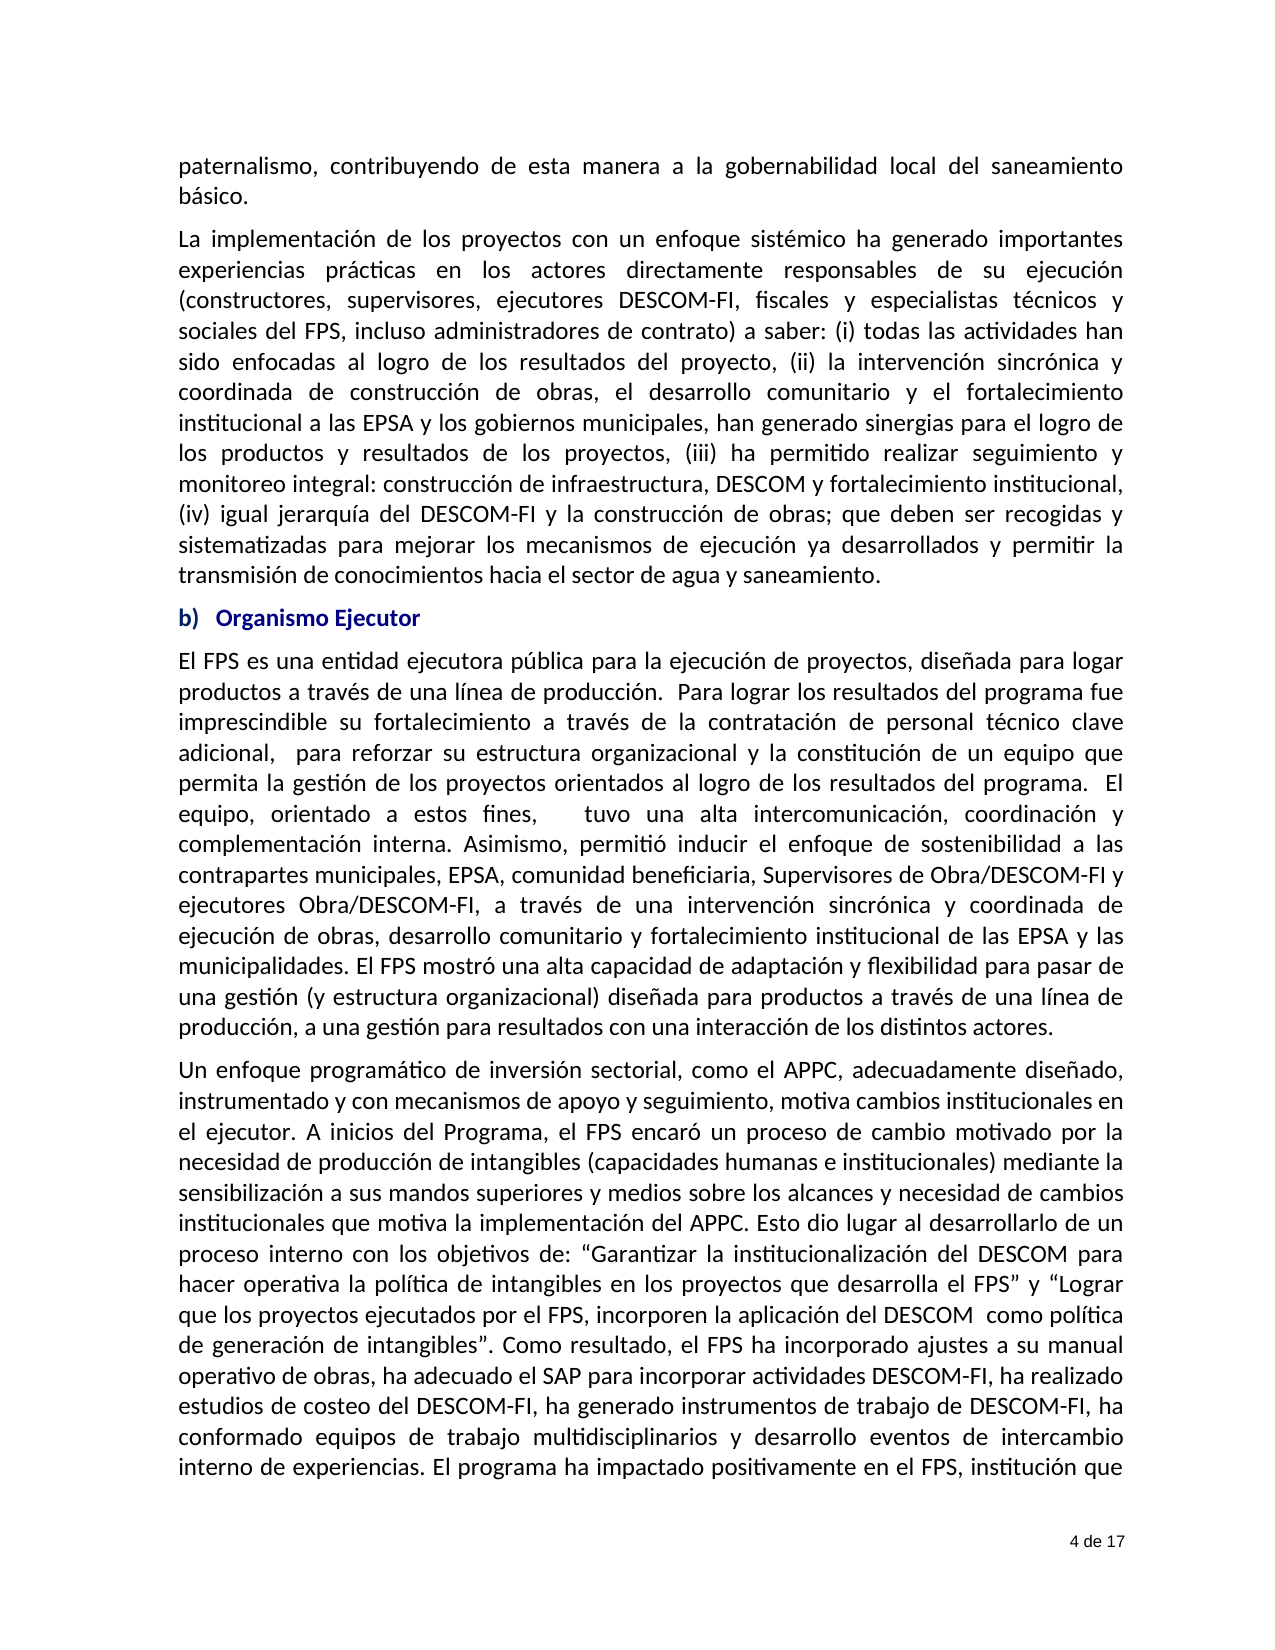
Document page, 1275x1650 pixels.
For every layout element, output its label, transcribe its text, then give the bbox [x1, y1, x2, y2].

text El FPS es una entidad ejecutora pública para la ejecución de proyectos, diseñada para logar productos a través de una línea de producción. Para lograr los resultados del programa fue imprescindible su fortalecimiento a través de la contratación de personal técnico clave adicional, para reforzar su estructura organizacional y la constitución de un equipo que permita la gestión de los proyectos orientados al logro de los resultados del programa. El equipo, orientado a estos fines, tuvo una alta intercomunicación, coordinación y complementación interna. Asimismo, permitió inducir el enfoque de sostenibilidad a las contrapartes municipales, EPSA, comunidad beneficiaria, Supervisores de Obra/DESCOM-FI y ejecutores Obra/DESCOM-FI, a través de una intervención sincrónica y coordinada de ejecución de obras, desarrollo comunitario y fortalecimiento institucional de las EPSA y las municipalidades. El FPS mostró una alta capacidad de adaptación y flexibilidad para pasar de una gestión (y estructura organizacional) diseñada para productos a través de una línea de producción, a una gestión para resultados con una interacción de los distintos actores. [178, 645, 1125, 1042]
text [178, 1054, 1125, 1482]
list Organismo Ejecutor [178, 602, 1125, 633]
text La implementación de los proyectos con un enfoque sistémico ha generado importantes experiencias prácticas en los actores directamente responsables de su ejecución (constructores, supervisores, ejecutores DESCOM-FI, fiscales y especialistas técnicos y sociales del FPS, incluso administradores de contrato) a saber: (i) todas las actividades han sido enfocadas al logro de los resultados del proyecto, (ii) la intervención sincrónica y coordinada de construcción de obras, el desarrollo comunitario y el fortalecimiento institucional a las EPSA y los gobiernos municipales, han generado sinergias para el logro de los productos y resultados de los proyectos, (iii) ha permitido realizar seguimiento y monitoreo integral: construcción de infraestructura, DESCOM y fortalecimiento institucional, (iv) igual jerarquía del DESCOM-FI y la construcción de obras; que deben ser recogidas y sistematizadas para mejorar los mecanismos de ejecución ya desarrollados y permitir la transmisión de conocimientos hacia el sector de agua y saneamiento. [178, 223, 1125, 590]
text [178, 150, 1125, 211]
